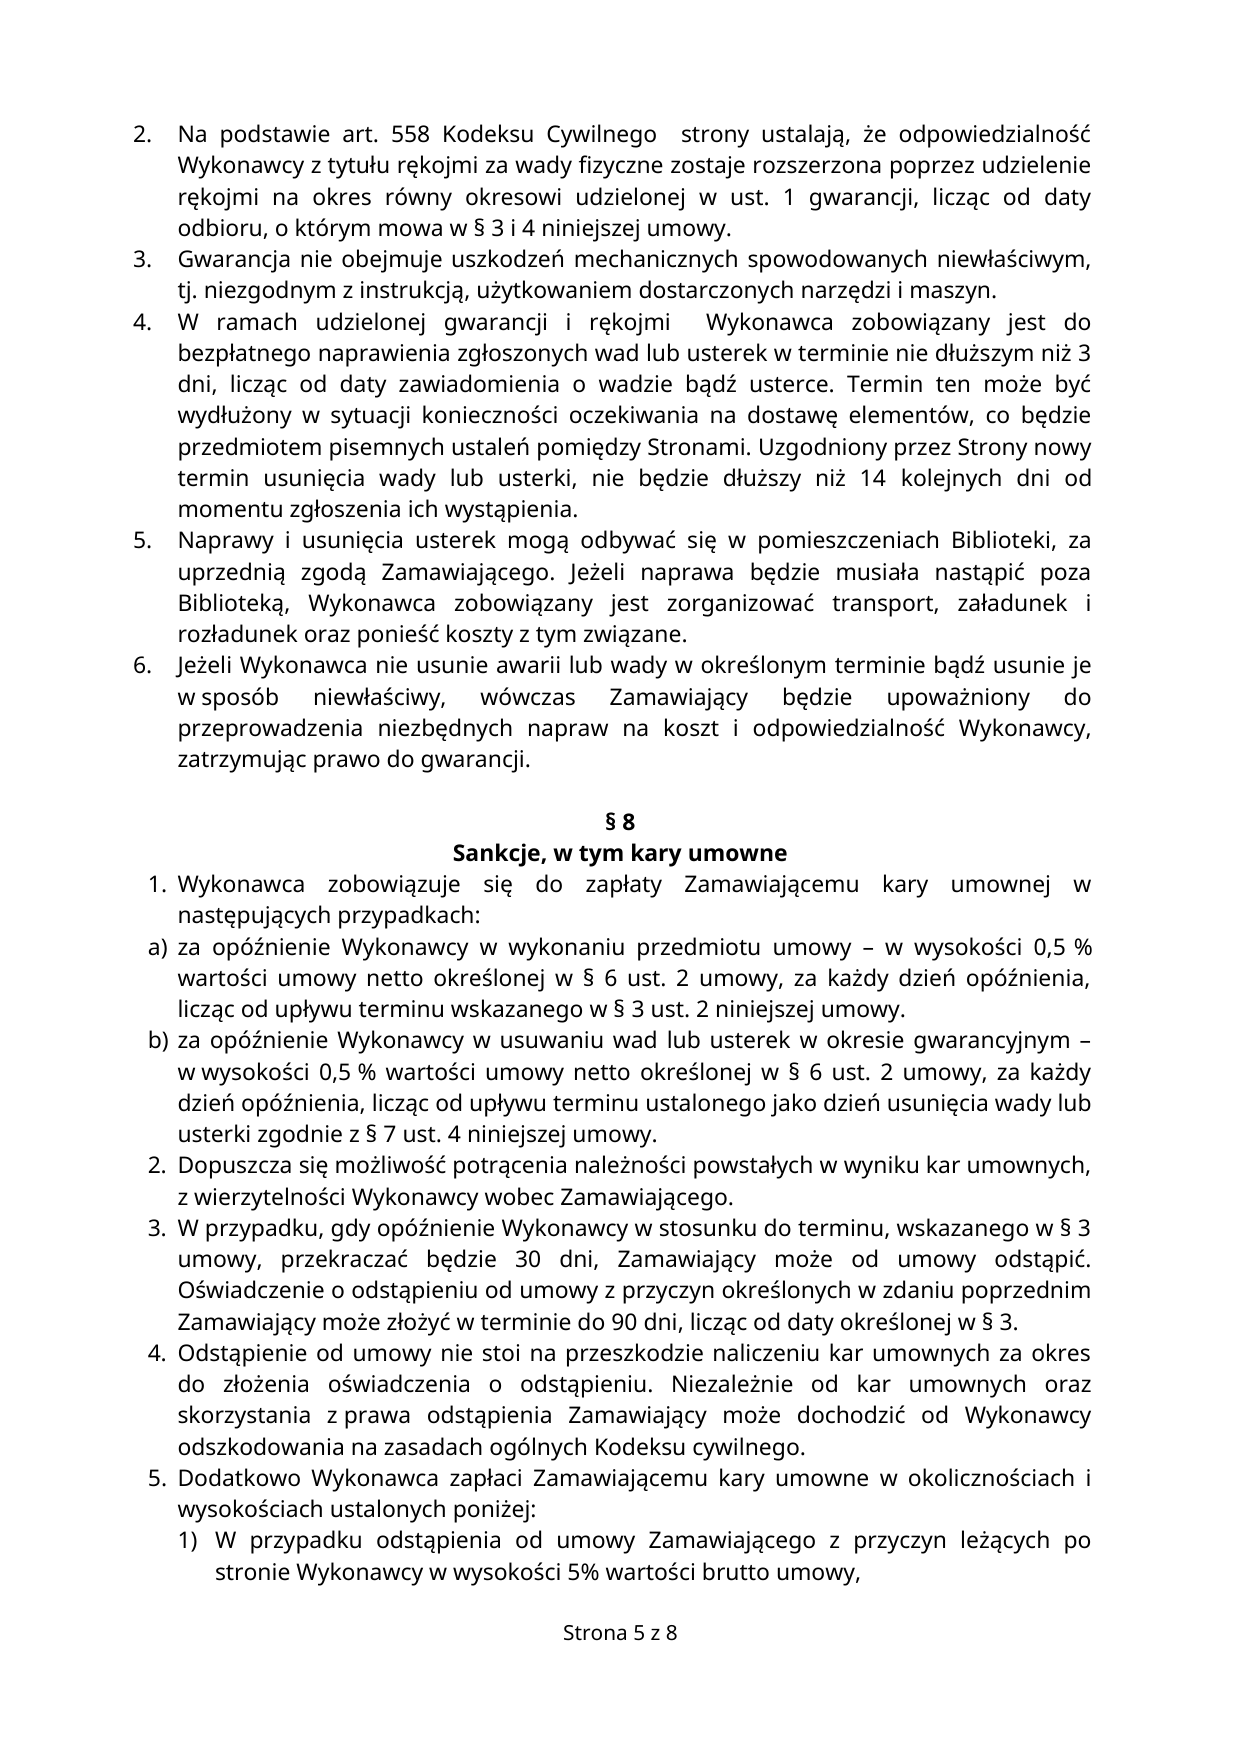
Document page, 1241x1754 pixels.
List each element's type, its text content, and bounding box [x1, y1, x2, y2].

list za opóźnienie Wykonawcy w wykonaniu przedmiotu umowy – w wysokości 0,5 % wartości umowy netto określonej w § 6 ust. 2 umowy, za każdy dzień opóźnienia, licząc od upływu terminu wskazanego w § 3 ust. 2 niniejszej umowy. [148, 931, 1092, 1024]
text Sankcje, w tym kary umowne [148, 837, 1092, 868]
list Dodatkowo Wykonawca zapłaci Zamawiającemu kary umowne w okolicznościach i wysokościach ustalonych poniżej: [148, 1462, 1092, 1524]
list Gwarancja nie obejmuje uszkodzeń mechanicznych spowodowanych niewłaściwym, tj. niezgodnym z instrukcją, użytkowaniem dostarczonych narzędzi i maszyn. [133, 243, 1092, 306]
list W ramach udzielonej gwarancji i rękojmi Wykonawca zobowiązany jest do bezpłatnego naprawienia zgłoszonych wad lub usterek w terminie nie dłuższym niż 3 dni, licząc od daty zawiadomienia o wadzie bądź usterce. Termin ten może być wydłużony w sytuacji konieczności oczekiwania na dostawę elementów, co będzie przedmiotem pisemnych ustaleń pomiędzy Stronami. Uzgodniony przez Strony nowy termin usunięcia wady lub usterki, nie będzie dłuższy niż 14 kolejnych dni od momentu zgłoszenia ich wystąpienia. [133, 306, 1092, 524]
list Odstąpienie od umowy nie stoi na przeszkodzie naliczeniu kar umownych za okres do złożenia oświadczenia o odstąpieniu. Niezależnie od kar umownych oraz skorzystania z prawa odstąpienia Zamawiający może dochodzić od Wykonawcy odszkodowania na zasadach ogólnych Kodeksu cywilnego. [148, 1337, 1092, 1462]
list W przypadku odstąpienia od umowy Zamawiającego z przyczyn leżących po stronie Wykonawcy w wysokości 5% wartości brutto umowy, [177, 1524, 1092, 1587]
list Wykonawca zobowiązuje się do zapłaty Zamawiającemu kary umownej w następujących przypadkach: [148, 868, 1092, 931]
list Naprawy i usunięcia usterek mogą odbywać się w pomieszczeniach Biblioteki, za uprzednią zgodą Zamawiającego. Jeżeli naprawa będzie musiała nastąpić poza Biblioteką, Wykonawca zobowiązany jest zorganizować transport, załadunek i rozładunek oraz ponieść koszty z tym związane. [133, 524, 1092, 649]
list W przypadku, gdy opóźnienie Wykonawcy w stosunku do terminu, wskazanego w § 3 umowy, przekraczać będzie 30 dni, Zamawiający może od umowy odstąpić. Oświadczenie o odstąpieniu od umowy z przyczyn określonych w zdaniu poprzednim Zamawiający może złożyć w terminie do 90 dni, licząc od daty określonej w § 3. [148, 1212, 1092, 1337]
text § 8 [148, 806, 1092, 837]
list za opóźnienie Wykonawcy w usuwaniu wad lub usterek w okresie gwarancyjnym – w wysokości 0,5 % wartości umowy netto określonej w § 6 ust. 2 umowy, za każdy dzień opóźnienia, licząc od upływu terminu ustalonego jako dzień usunięcia wady lub usterki zgodnie z § 7 ust. 4 niniejszej umowy. [148, 1024, 1092, 1149]
list Jeżeli Wykonawca nie usunie awarii lub wady w określonym terminie bądź usunie je w sposób niewłaściwy, wówczas Zamawiający będzie upoważniony do przeprowadzenia niezbędnych napraw na koszt i odpowiedzialność Wykonawcy, zatrzymując prawo do gwarancji. [133, 649, 1092, 774]
list Dopuszcza się możliwość potrącenia należności powstałych w wyniku kar umownych, z wierzytelności Wykonawcy wobec Zamawiającego. [148, 1149, 1092, 1212]
list Na podstawie art. 558 Kodeksu Cywilnego strony ustalają, że odpowiedzialność Wykonawcy z tytułu rękojmi za wady fizyczne zostaje rozszerzona poprzez udzielenie rękojmi na okres równy okresowi udzielonej w ust. 1 gwarancji, licząc od daty odbioru, o którym mowa w § 3 i 4 niniejszej umowy. [133, 118, 1092, 243]
